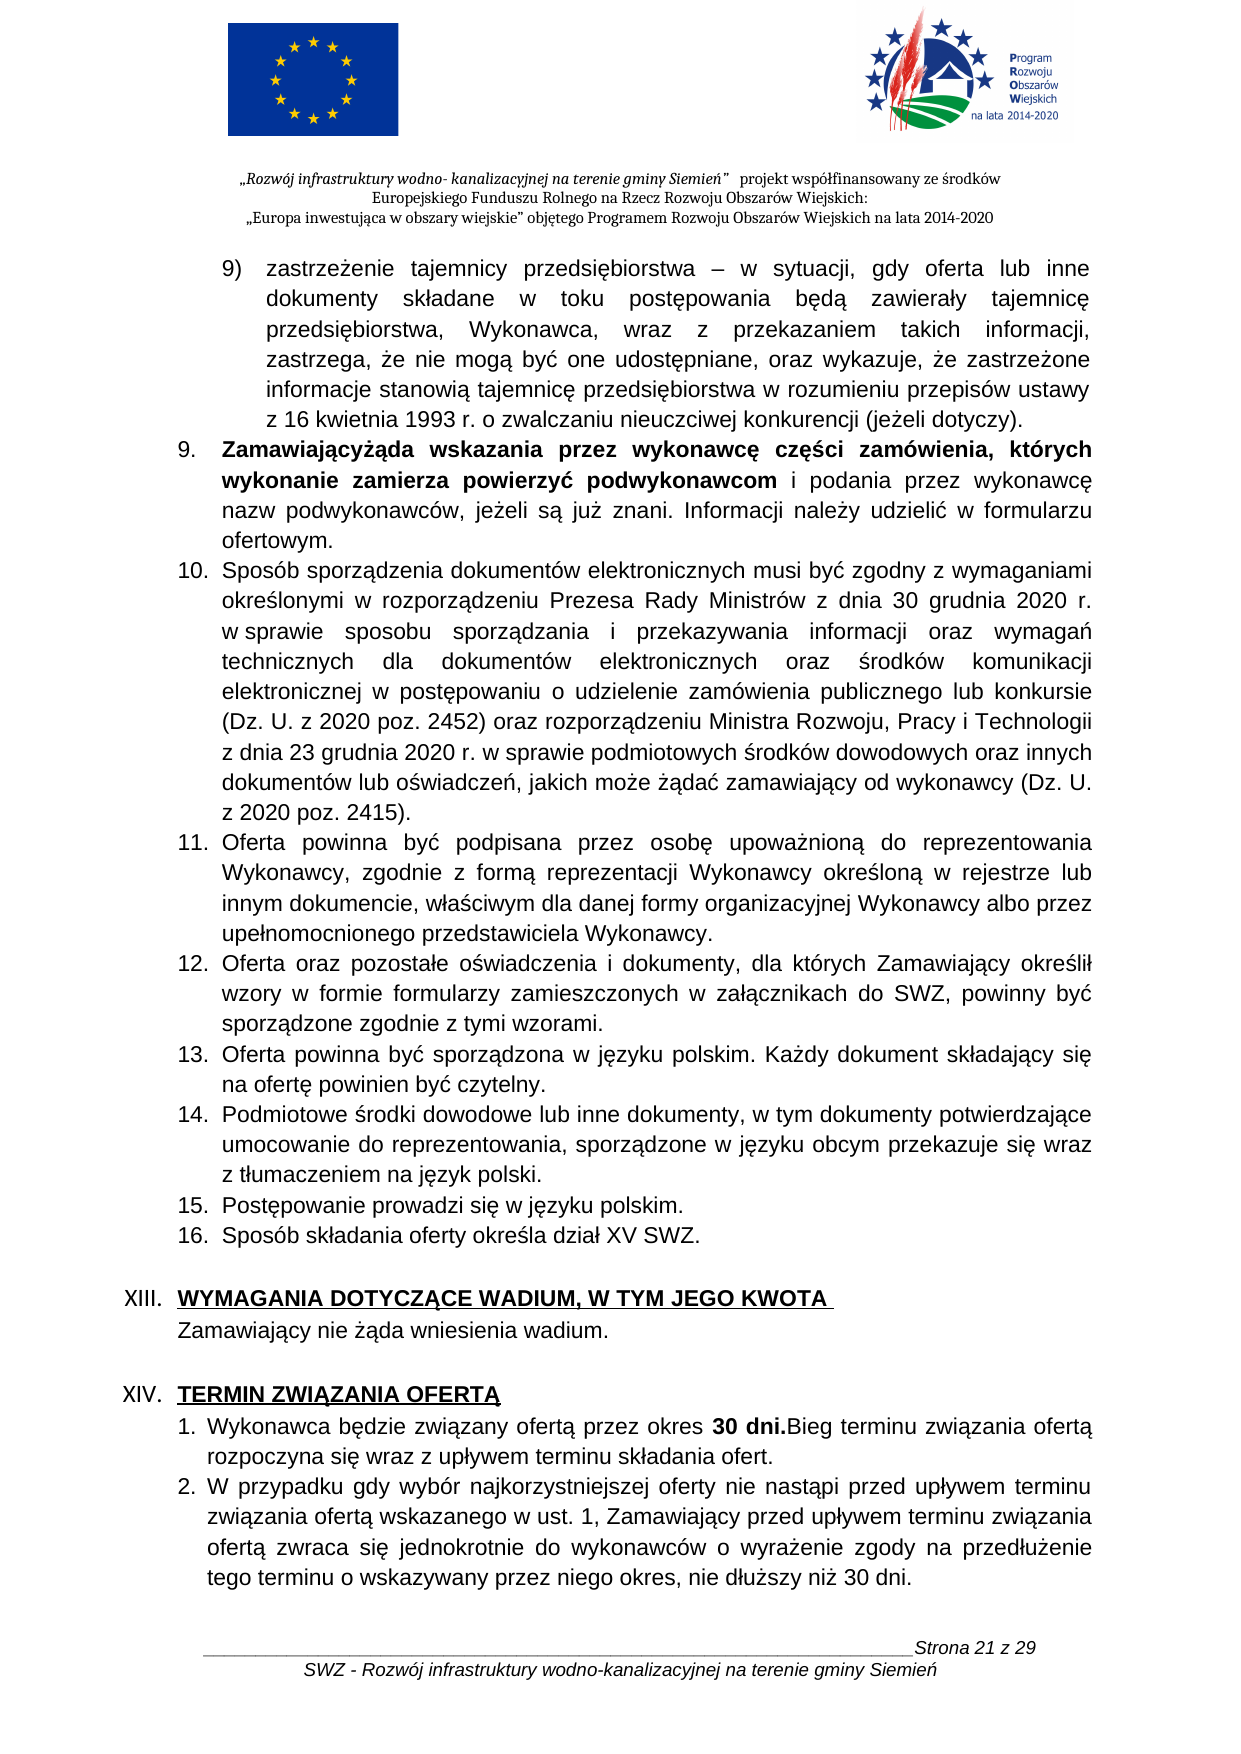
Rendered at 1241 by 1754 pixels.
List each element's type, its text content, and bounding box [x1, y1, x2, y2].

list Podmiotowe środki dowodowe lub inne dokumenty, w tym dokumenty potwierdzające umocowanie do reprezentowania, sporządzone w języku obcym przekazuje się wraz z tłumaczeniem na język polski. [177, 1101, 1092, 1188]
picture [856, 0, 1074, 143]
list WYMAGANIA DOTYCZĄCE WADIUM, W TYM JEGO KWOTA [162, 1282, 1092, 1313]
list Sposób składania oferty określa dział XV SWZ. [177, 1222, 1092, 1248]
picture [228, 23, 399, 136]
list W przypadku gdy wybór najkorzystniejszej oferty nie nastąpi przed upływem terminu związania ofertą wskazanego w ust. 1, Zamawiający przed upływem terminu związania ofertą zwraca się jednokrotnie do wykonawców o wyrażenie zgody na przedłużenie tego terminu o wskazywany przez niego okres, nie dłuższy niż 30 dni. [177, 1473, 1092, 1590]
list zastrzeżenie tajemnicy przedsiębiorstwa – w sytuacji, gdy oferta lub inne dokumenty składane w toku postępowania będą zawierały tajemnicę przedsiębiorstwa, Wykonawca, wraz z przekazaniem takich informacji, zastrzega, że nie mogą być one udostępniane, oraz wykazuje, że zastrzeżone informacje stanowią tajemnicę przedsiębiorstwa w rozumieniu przepisów ustawy z 16 kwietnia 1993 r. o zwalczaniu nieuczciwej konkurencji (jeżeli dotyczy). [222, 255, 1090, 433]
list Sposób sporządzenia dokumentów elektronicznych musi być zgodny z wymaganiami określonymi w rozporządzeniu Prezesa Rady Ministrów z dnia 30 grudnia 2020 r. w sprawie sposobu sporządzania i przekazywania informacji oraz wymagań technicznych dla dokumentów elektronicznych oraz środków komunikacji elektronicznej w postępowaniu o udzielenie zamówienia publicznego lub konkursie (Dz. U. z 2020 poz. 2452) oraz rozporządzeniu Ministra Rozwoju, Pracy i Technologii z dnia 23 grudnia 2020 r. w sprawie podmiotowych środków dowodowych oraz innych dokumentów lub oświadczeń, jakich może żądać zamawiający od wykonawcy (Dz. U. z 2020 poz. 2415). [177, 557, 1092, 825]
text Zamawiający nie żąda wniesienia wadium. [177, 1317, 1092, 1344]
list Postępowanie prowadzi się w języku polskim. [177, 1192, 1092, 1218]
list Oferta powinna być podpisana przez osobę upoważnioną do reprezentowania Wykonawcy, zgodnie z formą reprezentacji Wykonawcy określoną w rejestrze lub innym dokumencie, właściwym dla danej formy organizacyjnej Wykonawcy albo przez upełnomocnionego przedstawiciela Wykonawcy. [177, 829, 1092, 946]
list Oferta oraz pozostałe oświadczenia i dokumenty, dla których Zamawiający określił wzory w formie formularzy zamieszczonych w załącznikach do SWZ, powinny być sporządzone zgodnie z tymi wzorami. [177, 950, 1092, 1037]
list Oferta powinna być sporządzona w języku polskim. Każdy dokument składający się na ofertę powinien być czytelny. [177, 1041, 1092, 1097]
list Wykonawca będzie związany ofertą przez okres 30 dni.Bieg terminu związania ofertą rozpoczyna się wraz z upływem terminu składania ofert. [177, 1413, 1092, 1469]
list Zamawiającyżąda wskazania przez wykonawcę części zamówienia, których wykonanie zamierza powierzyć podwykonawcom i podania przez wykonawcę nazw podwykonawców, jeżeli są już znani. Informacji należy udzielić w formularzu ofertowym. [177, 436, 1092, 553]
list TERMIN ZWIĄZANIA OFERTĄ [162, 1378, 1092, 1408]
